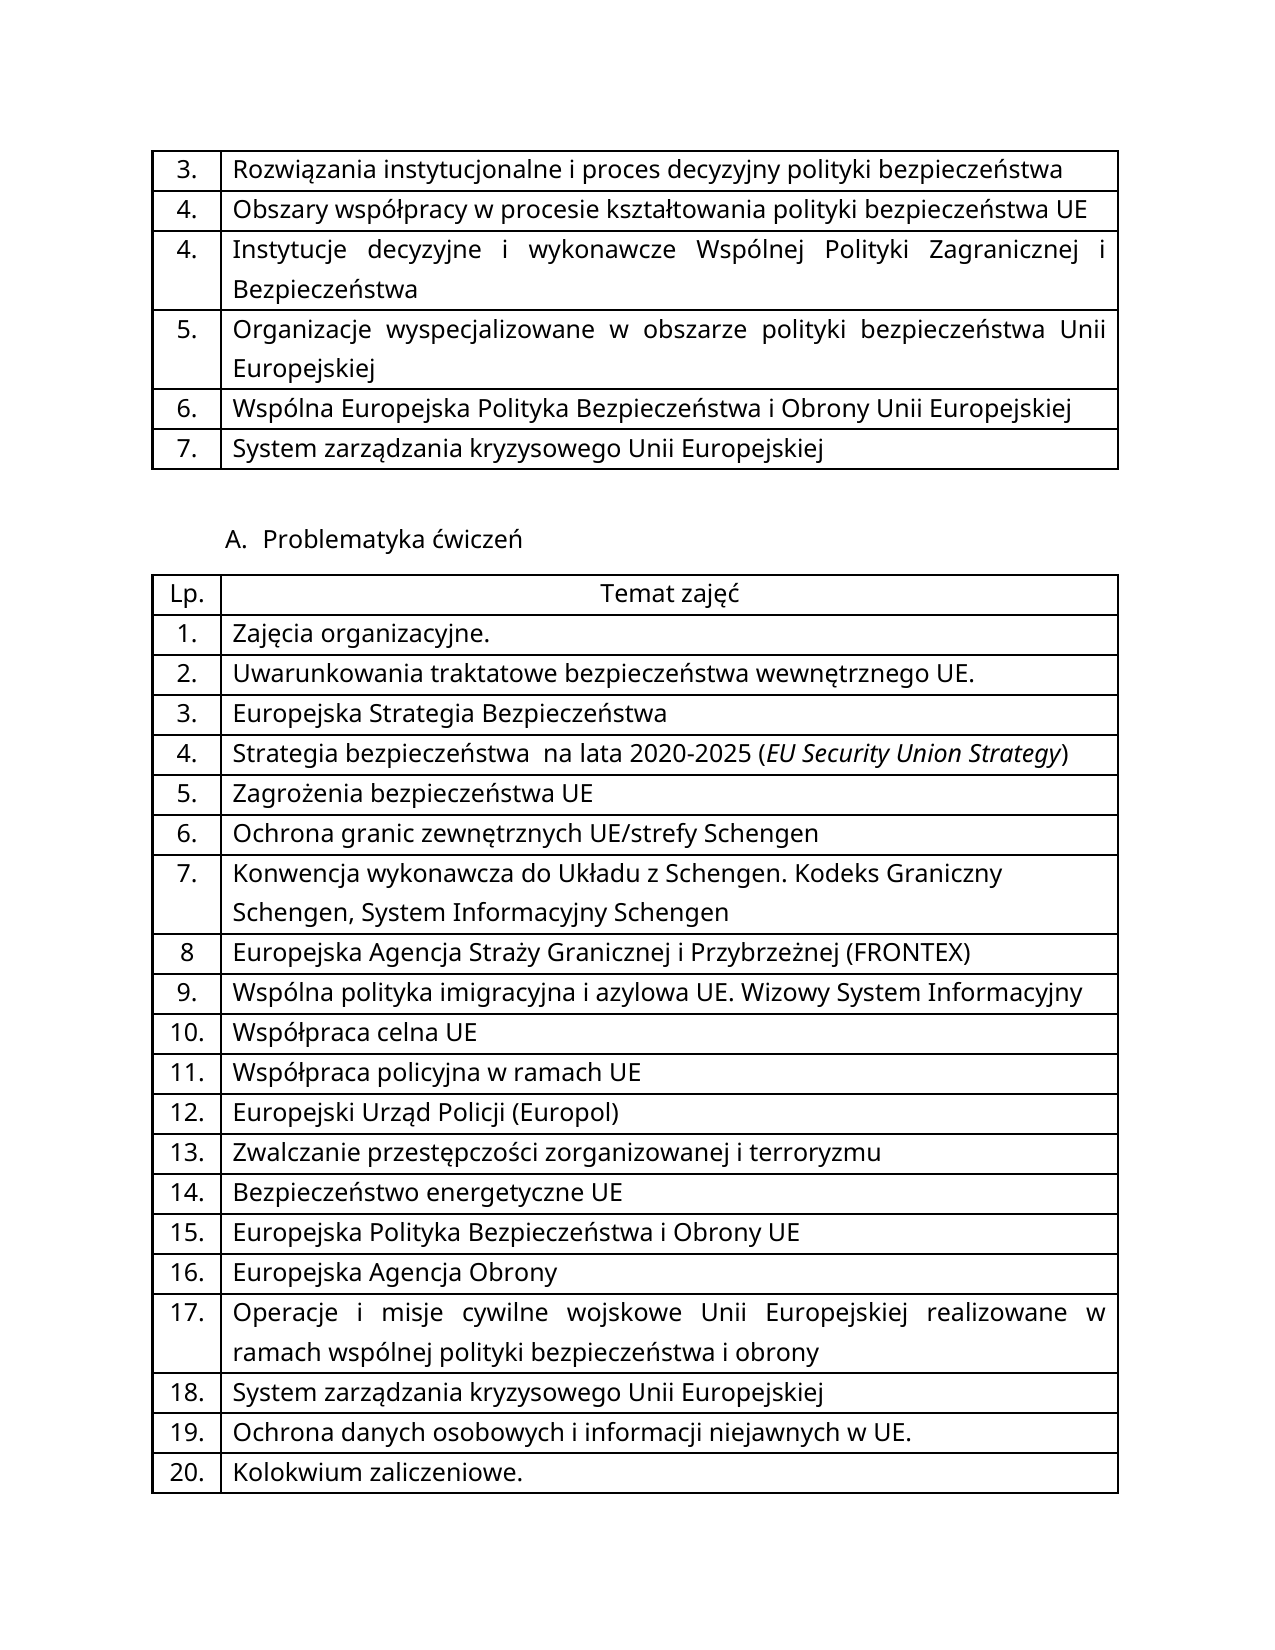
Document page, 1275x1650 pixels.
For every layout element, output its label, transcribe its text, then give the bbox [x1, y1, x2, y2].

table_cell 6. [154, 390, 220, 428]
table_cell Rozwiązania instytucjonalne i proces decyzyjny polityki bezpieczeństwa [222, 152, 1117, 190]
table_cell Strategia bezpieczeństwa na lata 2020-2025 (EU Security Union Strategy) [222, 736, 1117, 774]
table_cell Uwarunkowania traktatowe bezpieczeństwa wewnętrznego UE. [222, 656, 1117, 694]
table_header Lp. [154, 576, 220, 614]
table_cell Europejski Urząd Policji (Europol) [222, 1095, 1117, 1133]
table_cell 17. [154, 1295, 220, 1372]
table_cell 7. [154, 856, 220, 933]
list Problematyka ćwiczeń [225, 522, 1125, 556]
table_cell 4. [154, 736, 220, 774]
table_cell 4. [154, 232, 220, 309]
table_cell 6. [154, 816, 220, 854]
table_cell 3. [154, 152, 220, 190]
table_cell 11. [154, 1055, 220, 1093]
table_cell 10. [154, 1015, 220, 1053]
table_cell Współpraca policyjna w ramach UE [222, 1055, 1117, 1093]
table_cell 3. [154, 696, 220, 734]
table_cell Zwalczanie przestępczości zorganizowanej i terroryzmu [222, 1135, 1117, 1173]
table_cell Organizacje wyspecjalizowane w obszarze polityki bezpieczeństwa Unii Europejskiej [222, 311, 1117, 388]
table_cell 8 [154, 935, 220, 973]
table_cell Konwencja wykonawcza do Układu z Schengen. Kodeks Graniczny Schengen, System Informacyjny Schengen [222, 856, 1117, 933]
table_cell 20. [154, 1454, 220, 1492]
table_cell Ochrona granic zewnętrznych UE/strefy Schengen [222, 816, 1117, 854]
table_cell Operacje i misje cywilne wojskowe Unii Europejskiej realizowane w ramach wspólnej polityki bezpieczeństwa i obrony [222, 1295, 1117, 1372]
table_cell Ochrona danych osobowych i informacji niejawnych w UE. [222, 1414, 1117, 1452]
table_cell 15. [154, 1215, 220, 1253]
table_cell Europejska Strategia Bezpieczeństwa [222, 696, 1117, 734]
table_cell Kolokwium zaliczeniowe. [222, 1454, 1117, 1492]
table_cell 18. [154, 1374, 220, 1412]
table_cell 5. [154, 311, 220, 388]
table_cell 13. [154, 1135, 220, 1173]
table_cell 4. [154, 192, 220, 230]
table_cell Instytucje decyzyjne i wykonawcze Wspólnej Polityki Zagranicznej i Bezpieczeństwa [222, 232, 1117, 309]
table_cell 2. [154, 656, 220, 694]
table_cell Współpraca celna UE [222, 1015, 1117, 1053]
table_cell Europejska Polityka Bezpieczeństwa i Obrony UE [222, 1215, 1117, 1253]
table_cell Bezpieczeństwo energetyczne UE [222, 1175, 1117, 1213]
table_cell Wspólna Europejska Polityka Bezpieczeństwa i Obrony Unii Europejskiej [222, 390, 1117, 428]
table_header Temat zajęć [222, 576, 1117, 614]
table_cell 19. [154, 1414, 220, 1452]
table_cell 7. [154, 430, 220, 468]
table_cell 5. [154, 776, 220, 814]
table_cell System zarządzania kryzysowego Unii Europejskiej [222, 430, 1117, 468]
table_cell System zarządzania kryzysowego Unii Europejskiej [222, 1374, 1117, 1412]
table_cell Zagrożenia bezpieczeństwa UE [222, 776, 1117, 814]
table_cell Wspólna polityka imigracyjna i azylowa UE. Wizowy System Informacyjny [222, 975, 1117, 1013]
table_cell 14. [154, 1175, 220, 1213]
table_cell Zajęcia organizacyjne. [222, 616, 1117, 654]
table_cell 12. [154, 1095, 220, 1133]
table_cell 1. [154, 616, 220, 654]
table_cell Europejska Agencja Obrony [222, 1255, 1117, 1293]
table_cell 9. [154, 975, 220, 1013]
table_cell 16. [154, 1255, 220, 1293]
table_cell Obszary współpracy w procesie kształtowania polityki bezpieczeństwa UE [222, 192, 1117, 230]
table_cell Europejska Agencja Straży Granicznej i Przybrzeżnej (FRONTEX) [222, 935, 1117, 973]
